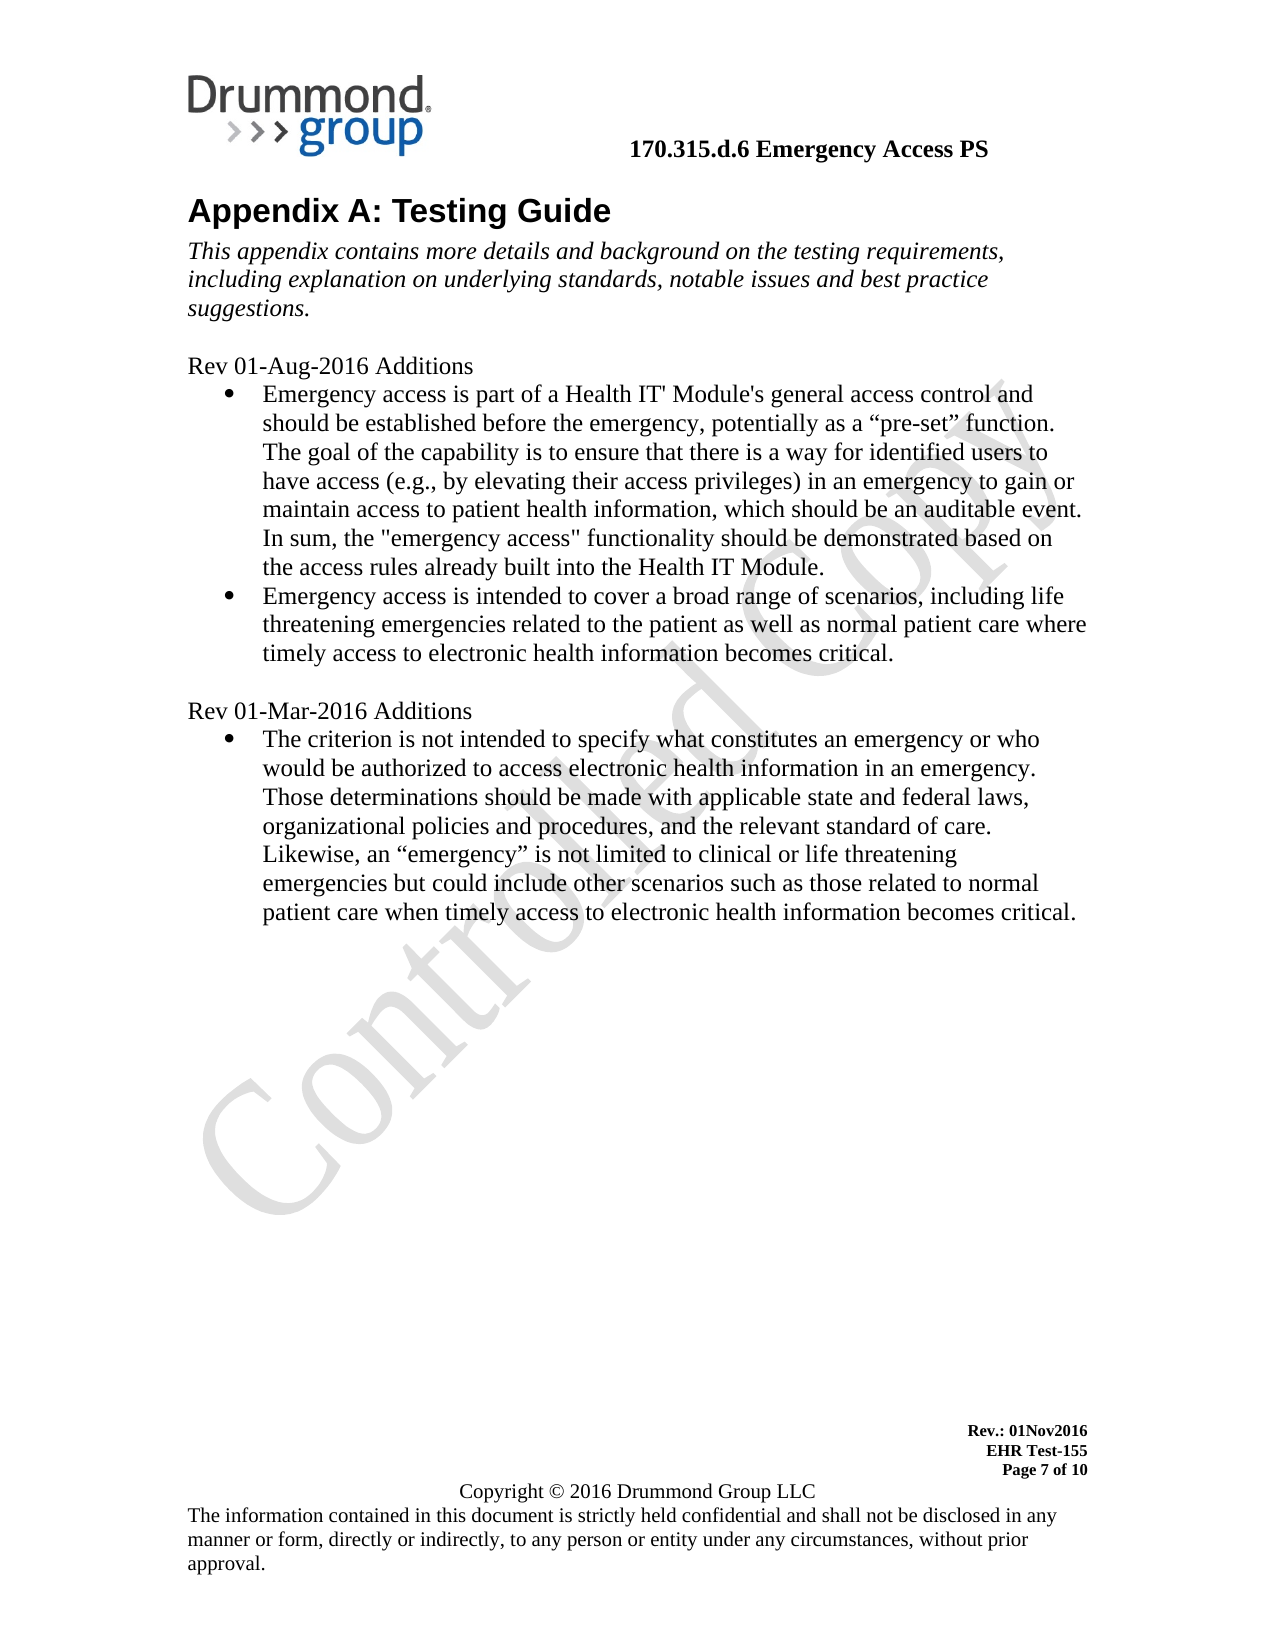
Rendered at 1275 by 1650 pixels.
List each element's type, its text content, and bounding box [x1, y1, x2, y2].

text Rev 01-Aug-2016 Additions [187, 351, 1087, 379]
list Emergency access is part of a Health IT' Module's general access control and should be established before the emergency, potentially as a “pre-set” function. The goal of the capability is to ensure that there is a way for identified users to have access (e.g., by elevating their access privileges) in an emergency to gain or maintain access to patient health information, which should be an auditable event. In sum, the "emergency access" functionality should be demonstrated based on the access rules already built into the Health IT Module. [225, 379, 1087, 581]
text Rev 01-Mar-2016 Additions [187, 696, 1087, 724]
list Emergency access is intended to cover a broad range of scenarios, including life threatening emergencies related to the patient as well as normal patient care where timely access to electronic health information becomes critical. [225, 581, 1087, 667]
picture [187, 75, 433, 157]
subtitle Appendix A: Testing Guide [187, 191, 1087, 229]
text This appendix contains more details and background on the testing requirements, including explanation on underlying standards, notable issues and best practice suggestions. [187, 236, 1087, 322]
list The criterion is not intended to specify what constitutes an emergency or who would be authorized to access electronic health information in an emergency. Those determinations should be made with applicable state and federal laws, organizational policies and procedures, and the relevant standard of care. Likewise, an “emergency” is not limited to clinical or life threatening emergencies but could include other scenarios such as those related to normal patient care when timely access to electronic health information becomes critical. [225, 724, 1087, 926]
